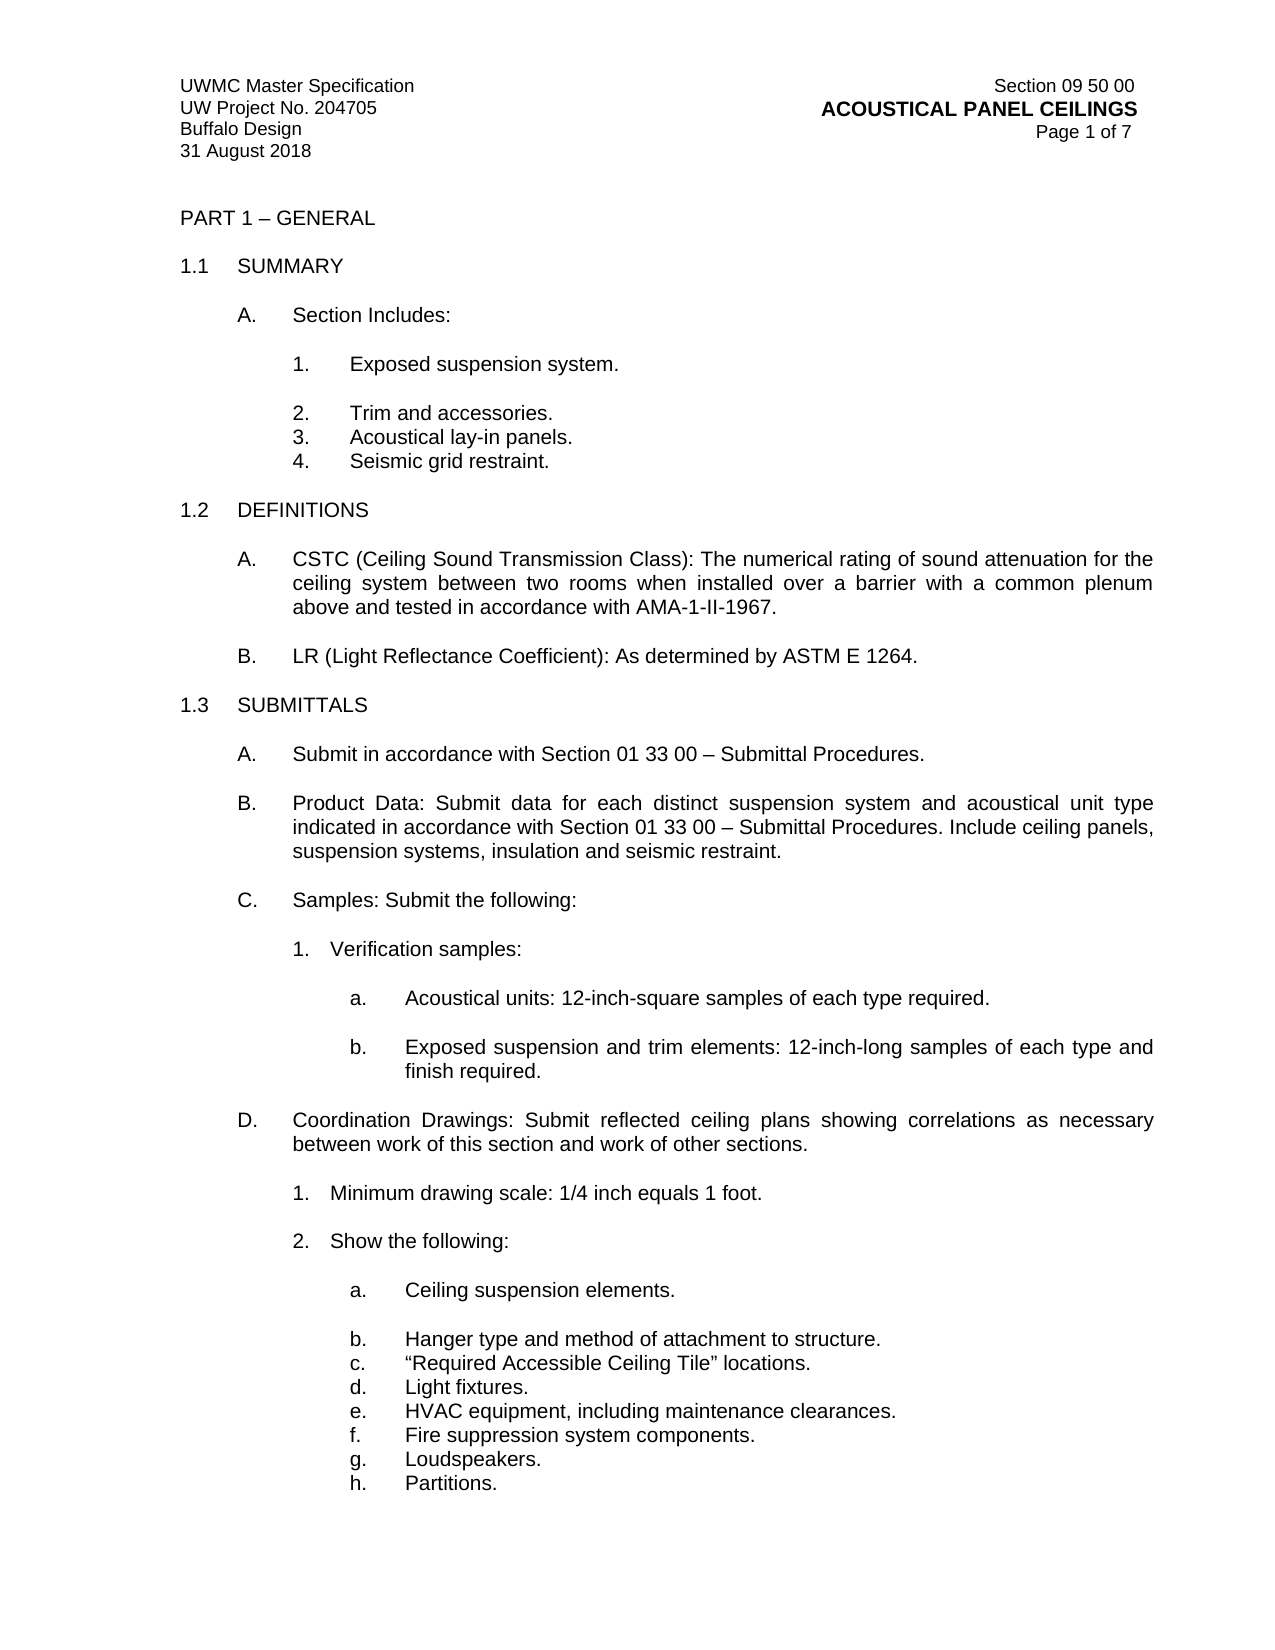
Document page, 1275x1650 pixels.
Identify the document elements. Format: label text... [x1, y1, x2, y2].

list Ceiling suspension elements. [349, 1278, 1155, 1302]
list Fire suppression system components. [349, 1423, 1155, 1447]
list Samples: Submit the following: [237, 888, 1155, 912]
list CSTC (Ceiling Sound Transmission Class): The numerical rating of sound attenuation for the ceiling system between two rooms when installed over a barrier with a common plenum above and tested in accordance with AMA-1-II-1967. [237, 547, 1155, 619]
list Minimum drawing scale: 1/4 inch equals 1 foot. [292, 1180, 1155, 1204]
list Acoustical units: 12-inch-square samples of each type required. [349, 986, 1155, 1009]
list “Required Accessible Ceiling Tile” locations. [349, 1351, 1155, 1375]
list Submit in accordance with Section 01 33 00 – Submittal Procedures. [237, 742, 1155, 766]
list Partitions. [349, 1471, 1155, 1495]
list Section Includes: [237, 303, 1155, 327]
list Trim and accessories. [292, 401, 1155, 425]
list Show the following: [292, 1229, 1155, 1253]
list HVAC equipment, including maintenance clearances. [349, 1399, 1155, 1423]
list LR (Light Reflectance Coefficient): As determined by ASTM E 1264. [237, 644, 1155, 668]
list Acoustical lay-in panels. [292, 425, 1155, 449]
list Hanger type and method of attachment to structure. [349, 1327, 1155, 1351]
list DEFINITIONS [180, 498, 1155, 522]
list Coordination Drawings: Submit reflected ceiling plans showing correlations as necessary between work of this section and work of other sections. [237, 1107, 1155, 1155]
list Product Data: Submit data for each distinct suspension system and acoustical unit type indicated in accordance with Section 01 33 00 – Submittal Procedures. Include ceiling panels, suspension systems, insulation and seismic restraint. [237, 791, 1155, 863]
list SUMMARY [180, 254, 1155, 278]
list Exposed suspension and trim elements: 12-inch-long samples of each type and finish required. [349, 1034, 1155, 1082]
list GENERAL [180, 205, 1155, 229]
list Seismic grid restraint. [292, 449, 1155, 473]
list Loudspeakers. [349, 1447, 1155, 1471]
list Exposed suspension system. [292, 352, 1155, 376]
list SUBMITTALS [180, 693, 1155, 717]
list Verification samples: [292, 937, 1155, 961]
list Light fixtures. [349, 1375, 1155, 1399]
